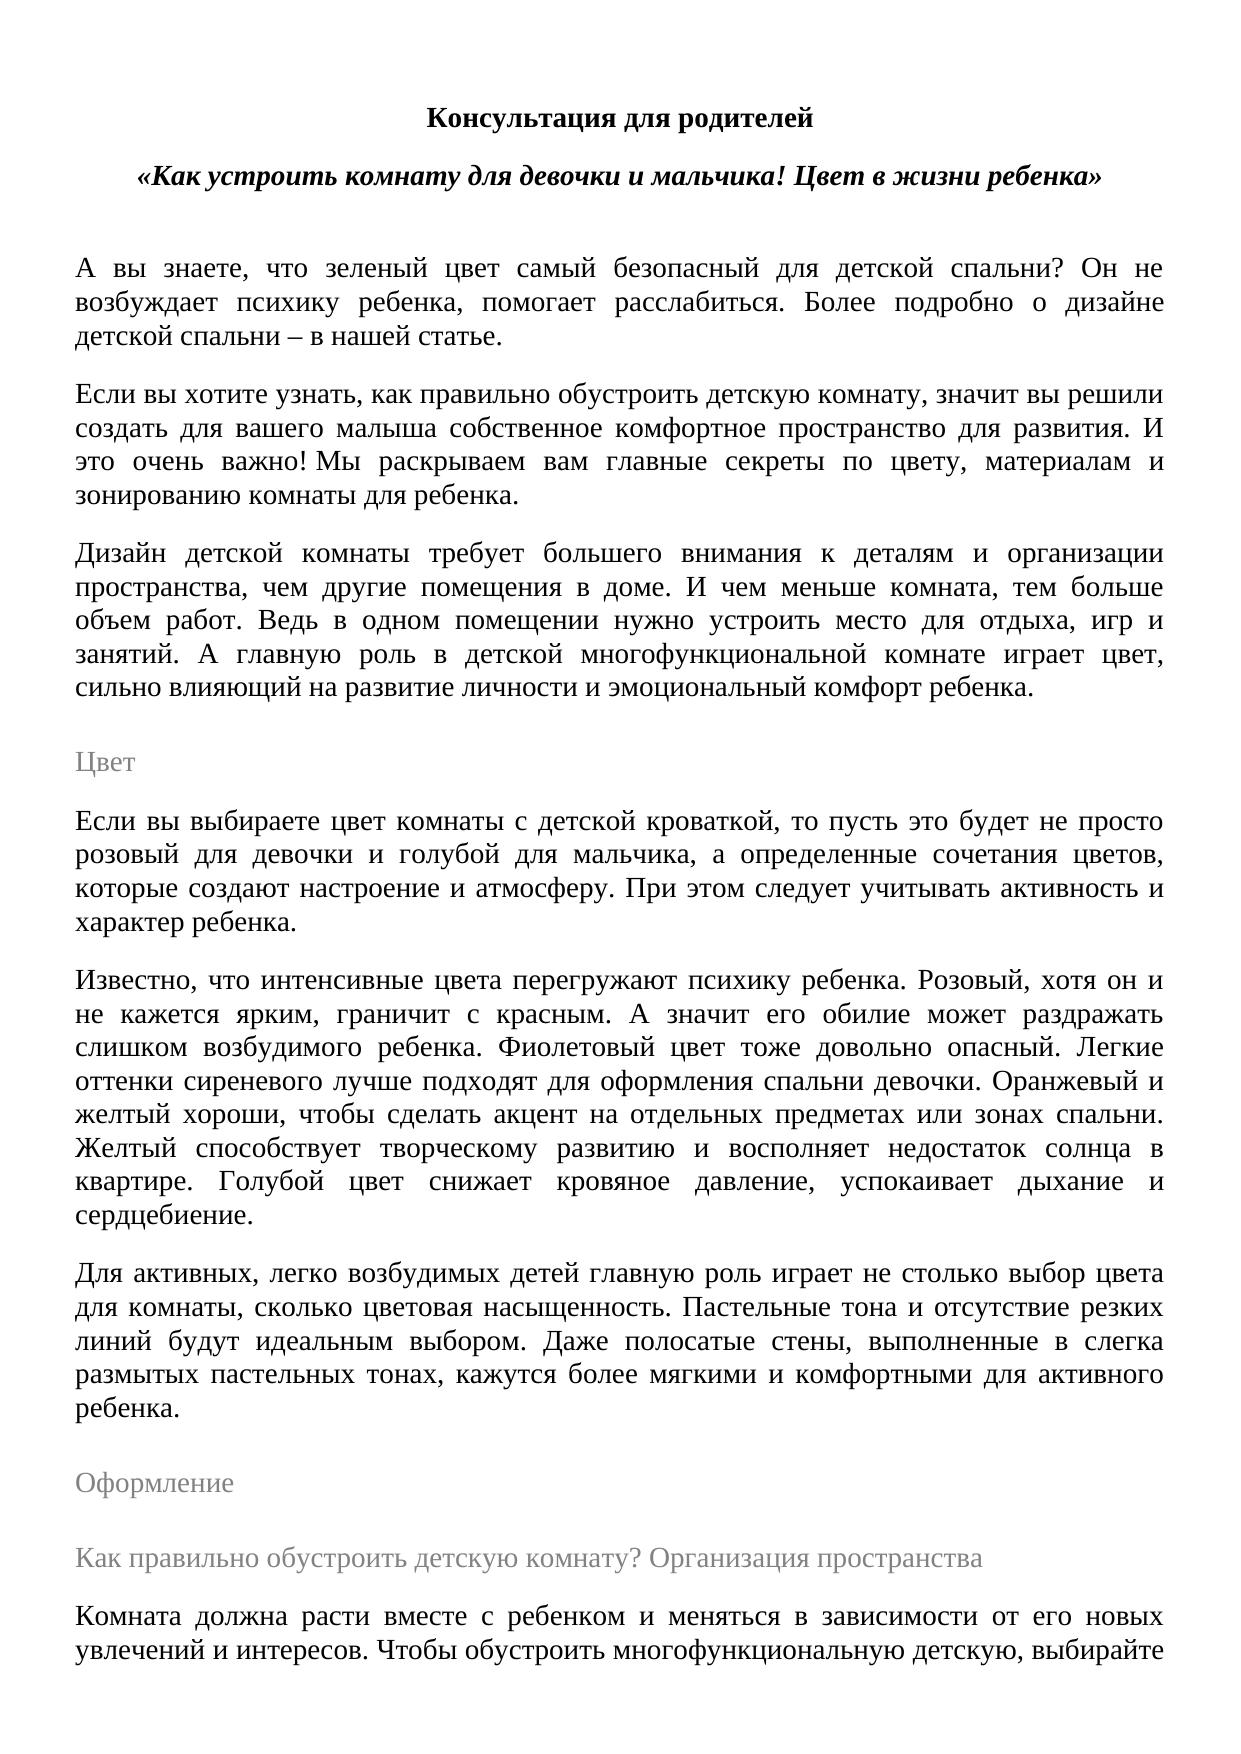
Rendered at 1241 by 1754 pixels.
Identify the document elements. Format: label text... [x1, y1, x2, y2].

text Цвет [75, 728, 1165, 778]
text Оформление [75, 1448, 1165, 1498]
text А вы знаете, что зеленый цвет самый безопасный для детской спальни? Он не возбуждает психику ребенка, помогает расслабиться. Более подробно о дизайне детской спальни – в нашей статье. [75, 251, 1165, 351]
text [75, 1598, 1165, 1665]
text Для активных, легко возбудимых детей главную роль играет не столько выбор цвета для комнаты, сколько цветовая насыщенность. Пастельные тона и отсутствие резких линий будут идеальным выбором. Даже полосатые стены, выполненные в слегка размытых пастельных тонах, кажутся более мягкими и комфортными для активного ребенка. [75, 1256, 1165, 1423]
text Консультация для родителей [75, 100, 1165, 133]
text Дизайн детской комнаты требует большего внимания к деталям и организации пространства, чем другие помещения в доме. И чем меньше комната, тем больше объем работ. Ведь в одном помещении нужно устроить место для отдыха, игр и занятий. А главную роль в детской многофункциональной комнате играет цвет, сильно влияющий на развитие личности и эмоциональный комфорт ребенка. [75, 535, 1165, 703]
text Как правильно обустроить детскую комнату? Организация пространства [75, 1523, 1165, 1573]
text Если вы выбираете цвет комнаты с детской кроваткой, то пусть это будет не просто розовый для девочки и голубой для мальчика, а определенные сочетания цветов, которые создают настроение и атмосферу. При этом следует учитывать активность и характер ребенка. [75, 803, 1165, 937]
text Если вы хотите узнать, как правильно обустроить детскую комнату, значит вы решили создать для вашего малыша собственное комфортное пространство для развития. И это очень важно! Мы раскрываем вам главные секреты по цвету, материалам и зонированию комнаты для ребенка. [75, 376, 1165, 510]
text Известно, что интенсивные цвета перегружают психику ребенка. Розовый, хотя он и не кажется ярким, граничит с красным. А значит его обилие может раздражать слишком возбудимого ребенка. Фиолетовый цвет тоже довольно опасный. Легкие оттенки сиреневого лучше подходят для оформления спальни девочки. Оранжевый и желтый хороши, чтобы сделать акцент на отдельных предметах или зонах спальни. Желтый способствует творческому развитию и восполняет недостаток солнца в квартире. Голубой цвет снижает кровяное давление, успокаивает дыхание и сердцебиение. [75, 962, 1165, 1231]
text «Как устроить комнату для девочки и мальчика! Цвет в жизни ребенка» [75, 158, 1165, 192]
